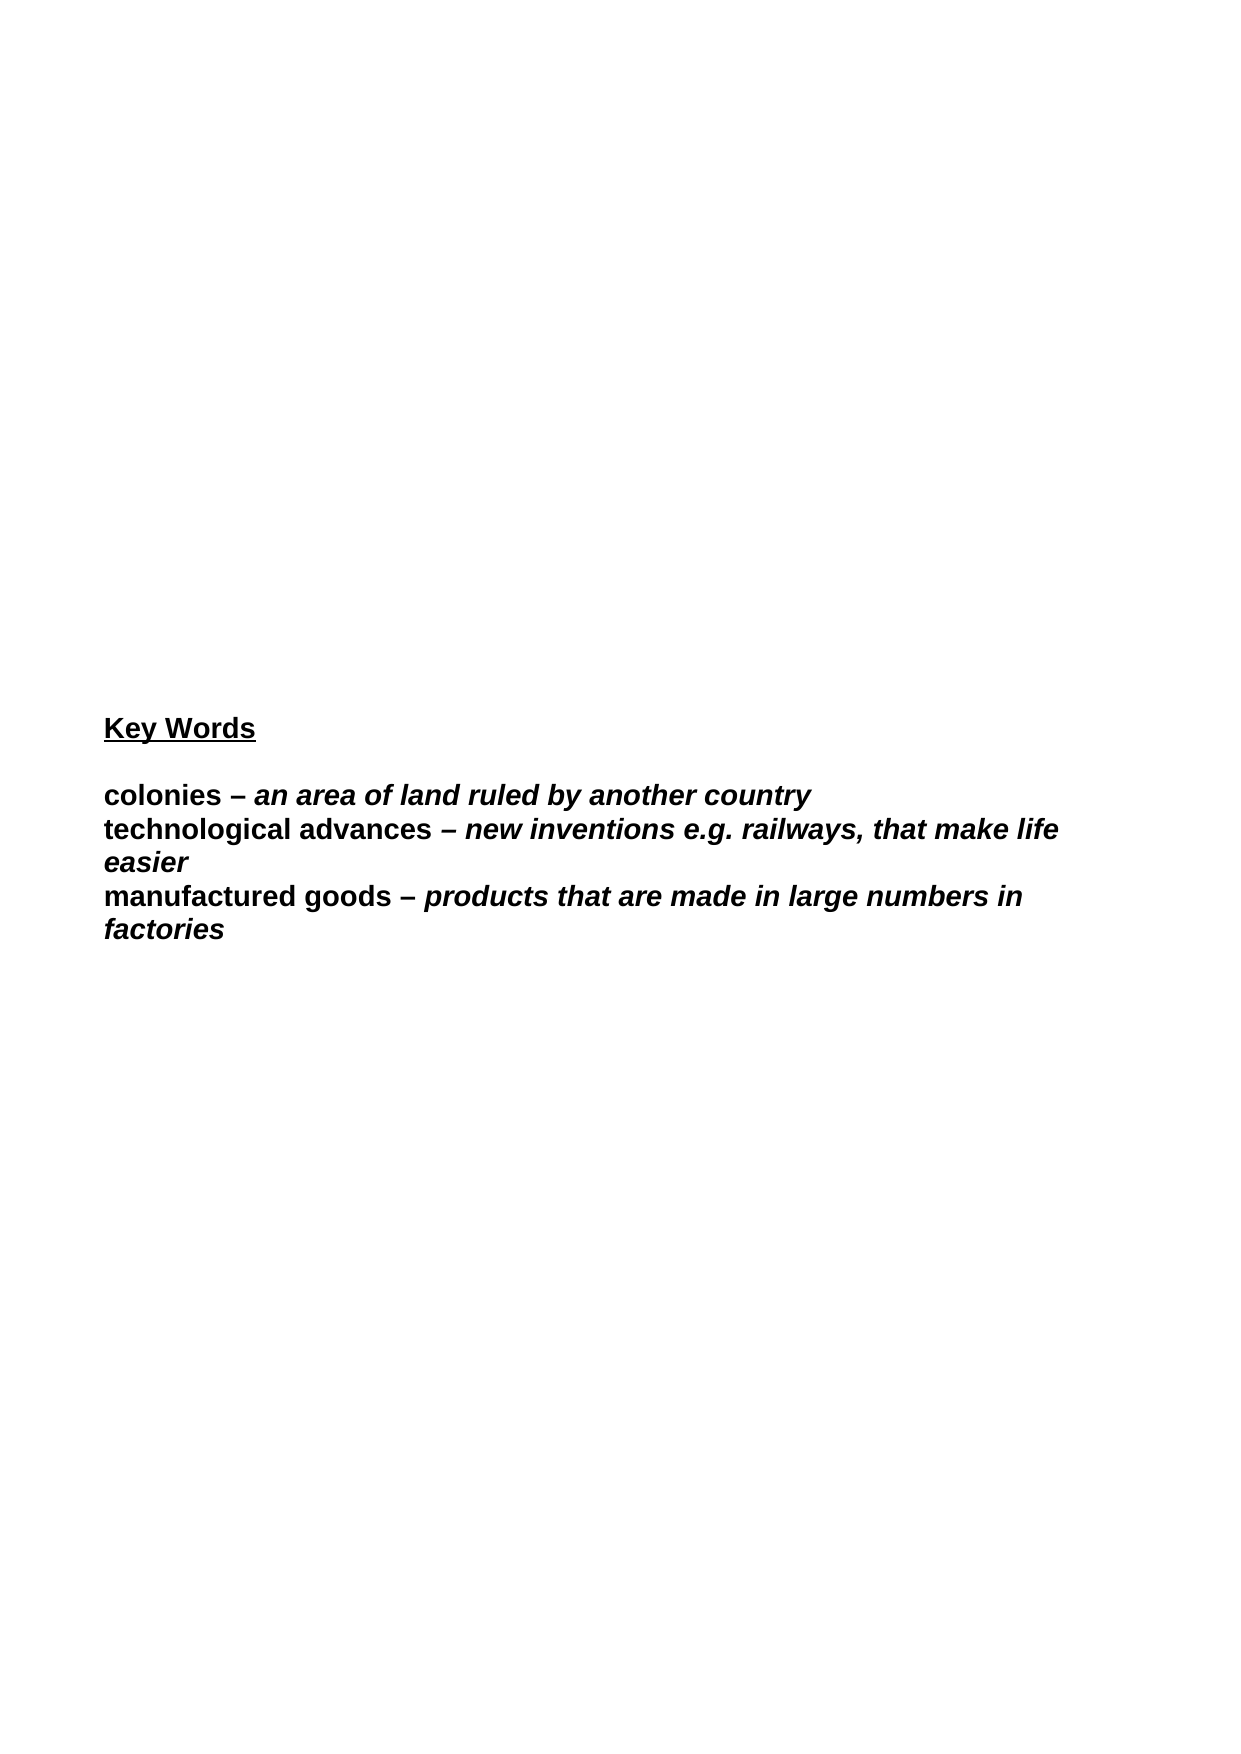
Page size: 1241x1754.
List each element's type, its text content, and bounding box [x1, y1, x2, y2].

text Key Words [103, 711, 1122, 745]
text technological advances – new inventions e.g. railways, that make life easier [103, 812, 1122, 879]
text colonies – an area of land ruled by another country [103, 778, 1122, 812]
text manufactured goods – products that are made in large numbers in factories [103, 879, 1122, 946]
